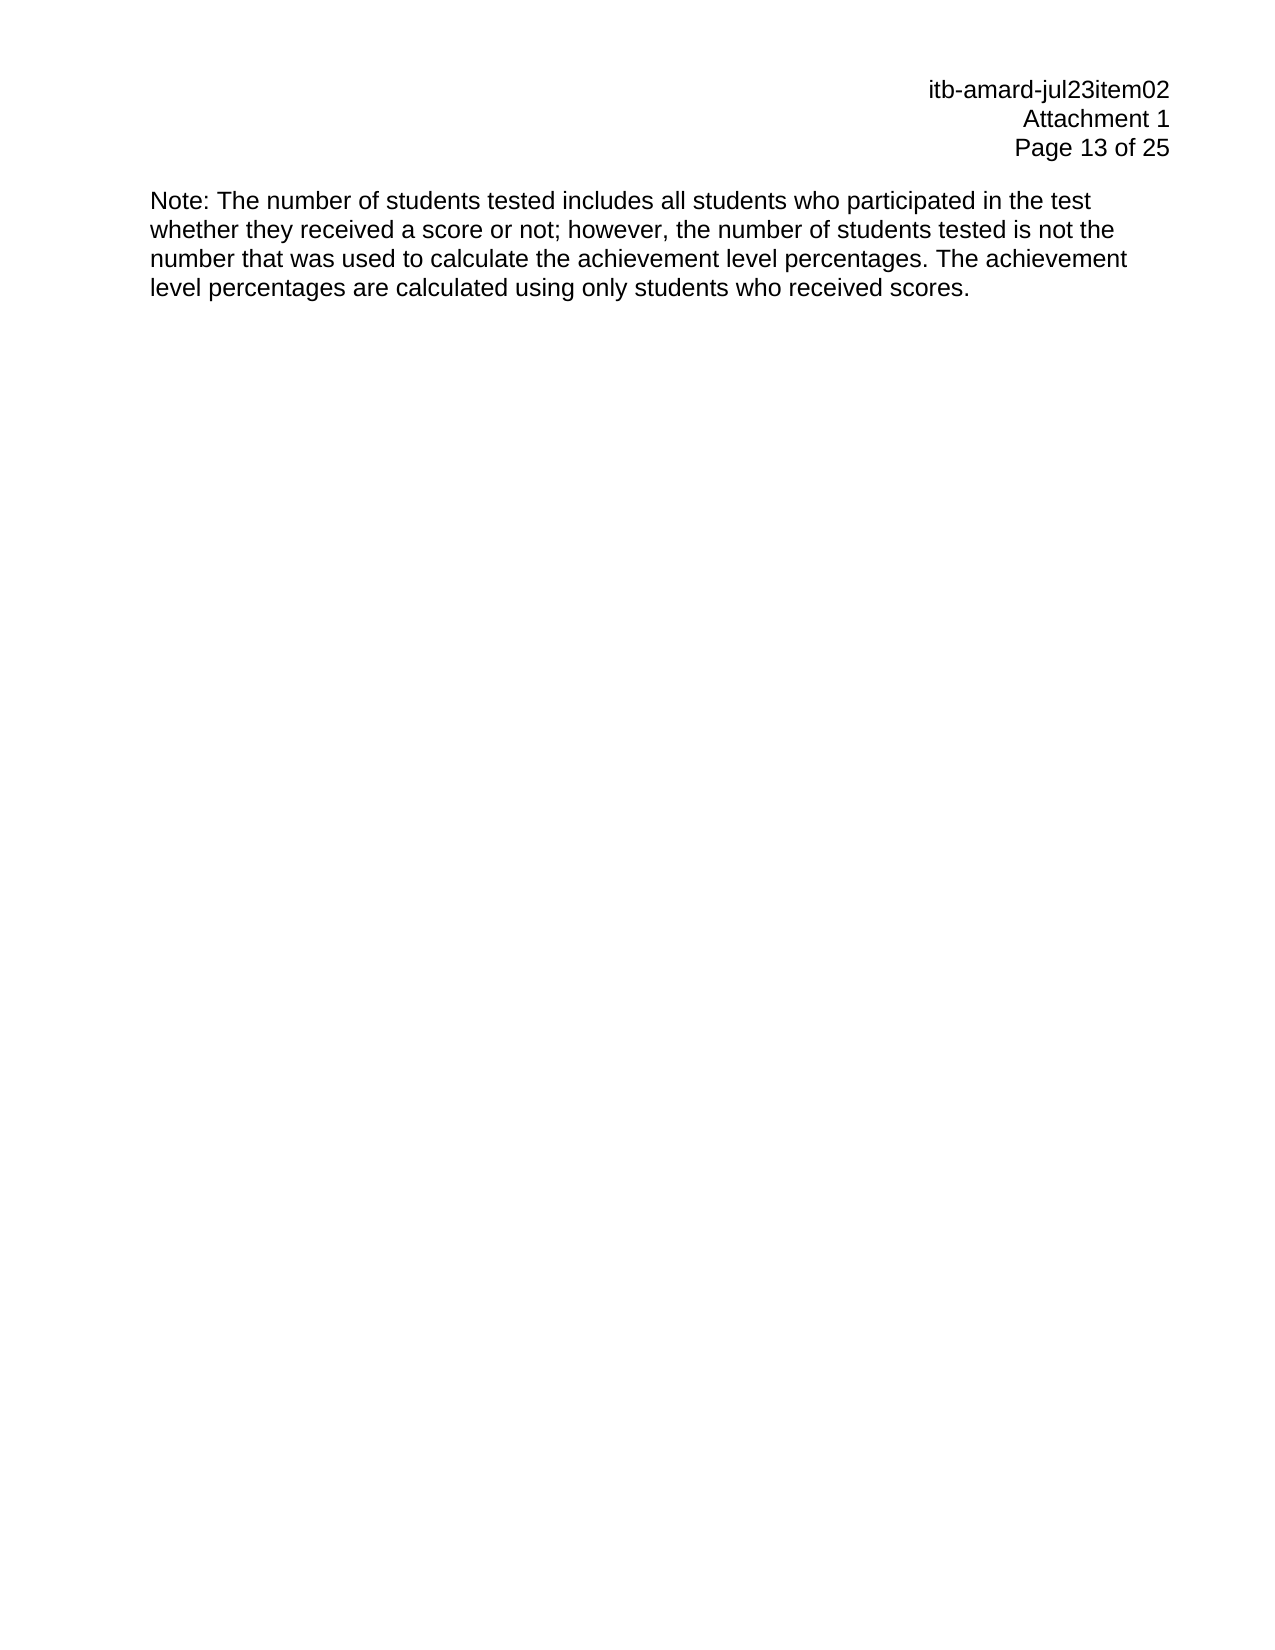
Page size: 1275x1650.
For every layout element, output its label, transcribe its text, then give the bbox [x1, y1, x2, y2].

text Note: The number of students tested includes all students who participated in the test whether they received a score or not; however, the number of students tested is not the number that was used to calculate the achievement level percentages. The achievement level percentages are calculated using only students who received scores. [150, 186, 1170, 301]
